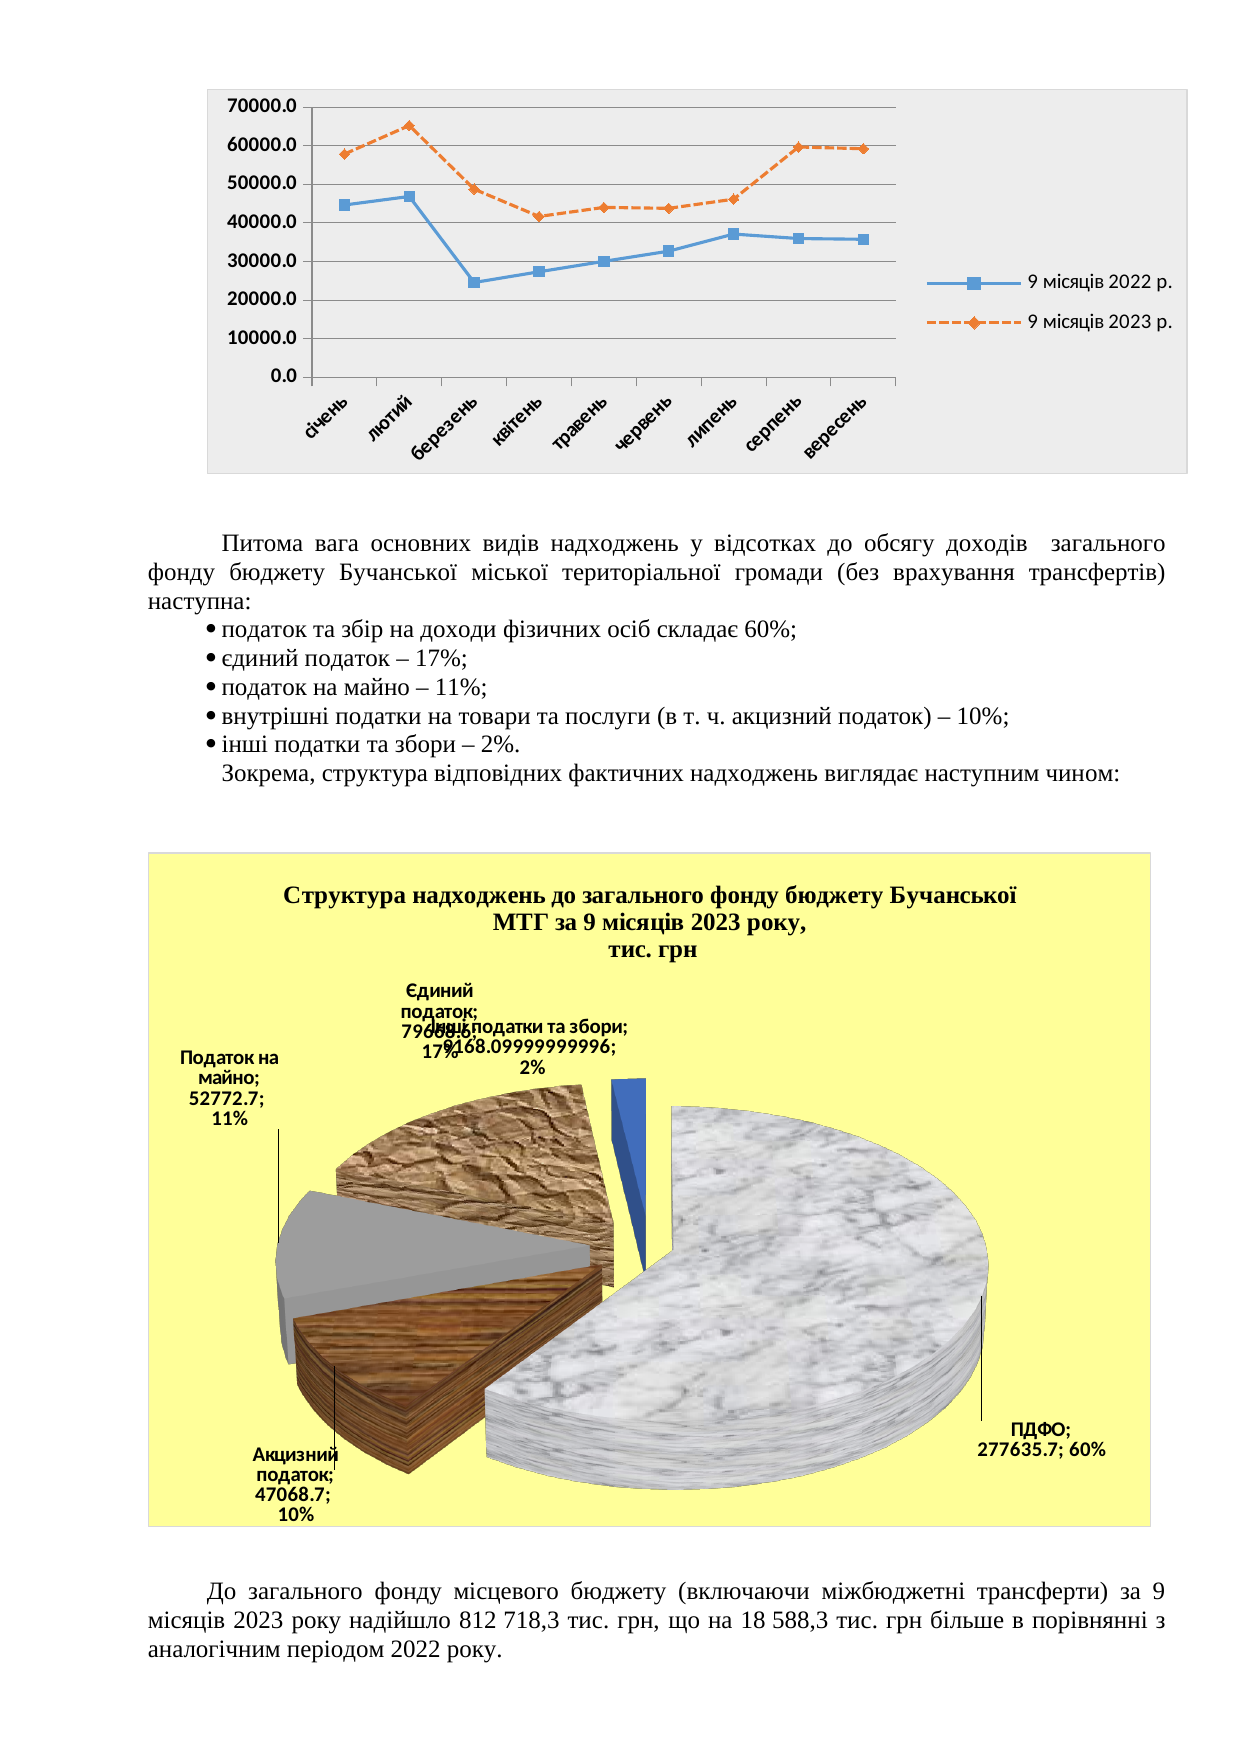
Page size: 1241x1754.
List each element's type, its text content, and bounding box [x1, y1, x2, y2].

list податок та збір на доходи фізичних осіб складає 60%; [148, 614, 1167, 643]
list Питома вага основних видів надходжень у відсотках до обсягу доходів загального фонду бюджету Бучанської міської територіальної громади (без врахування трансфертів) наступна: [148, 528, 1167, 614]
list Зокрема, структура відповідних фактичних надходжень виглядає наступним чином: [148, 758, 1167, 787]
list внутрішні податки на товари та послуги (в т. ч. акцизний податок) – 10%; [148, 701, 1167, 729]
list єдиний податок – 17%; [148, 643, 1167, 672]
list інші податки та збори – 2%. [148, 729, 1167, 758]
text До загального фонду місцевого бюджету (включаючи міжбюджетні трансферти) за 9 місяців 2023 року надійшло 812 718,3 тис. грн, що на 18 588,3 тис. грн більше в порівнянні з аналогічним періодом 2022 року. [148, 1576, 1167, 1663]
list податок на майно – 11%; [148, 672, 1167, 701]
picture [293, 1085, 988, 1490]
